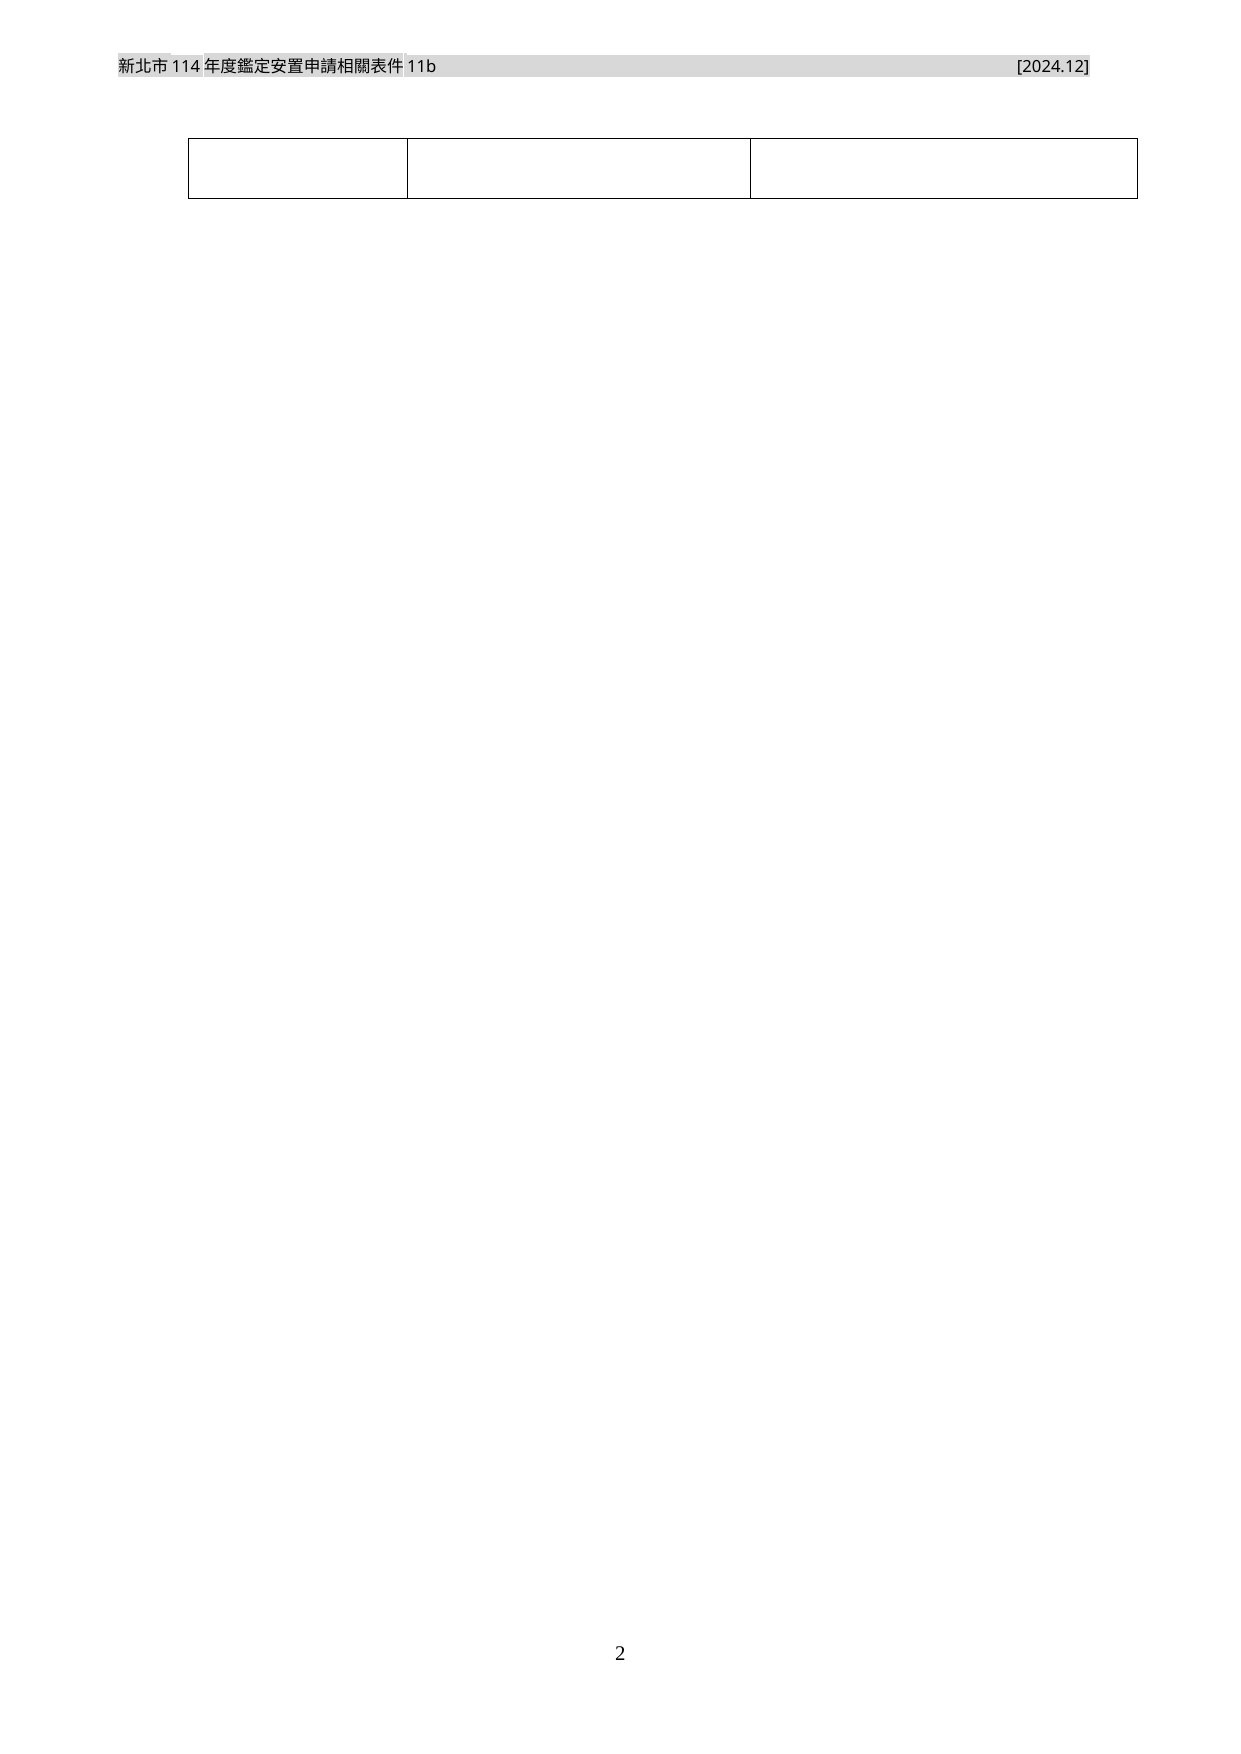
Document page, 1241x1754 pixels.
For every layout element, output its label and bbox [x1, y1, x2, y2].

table_cell [751, 139, 1137, 198]
table_cell [408, 139, 750, 198]
table_cell [189, 139, 407, 198]
